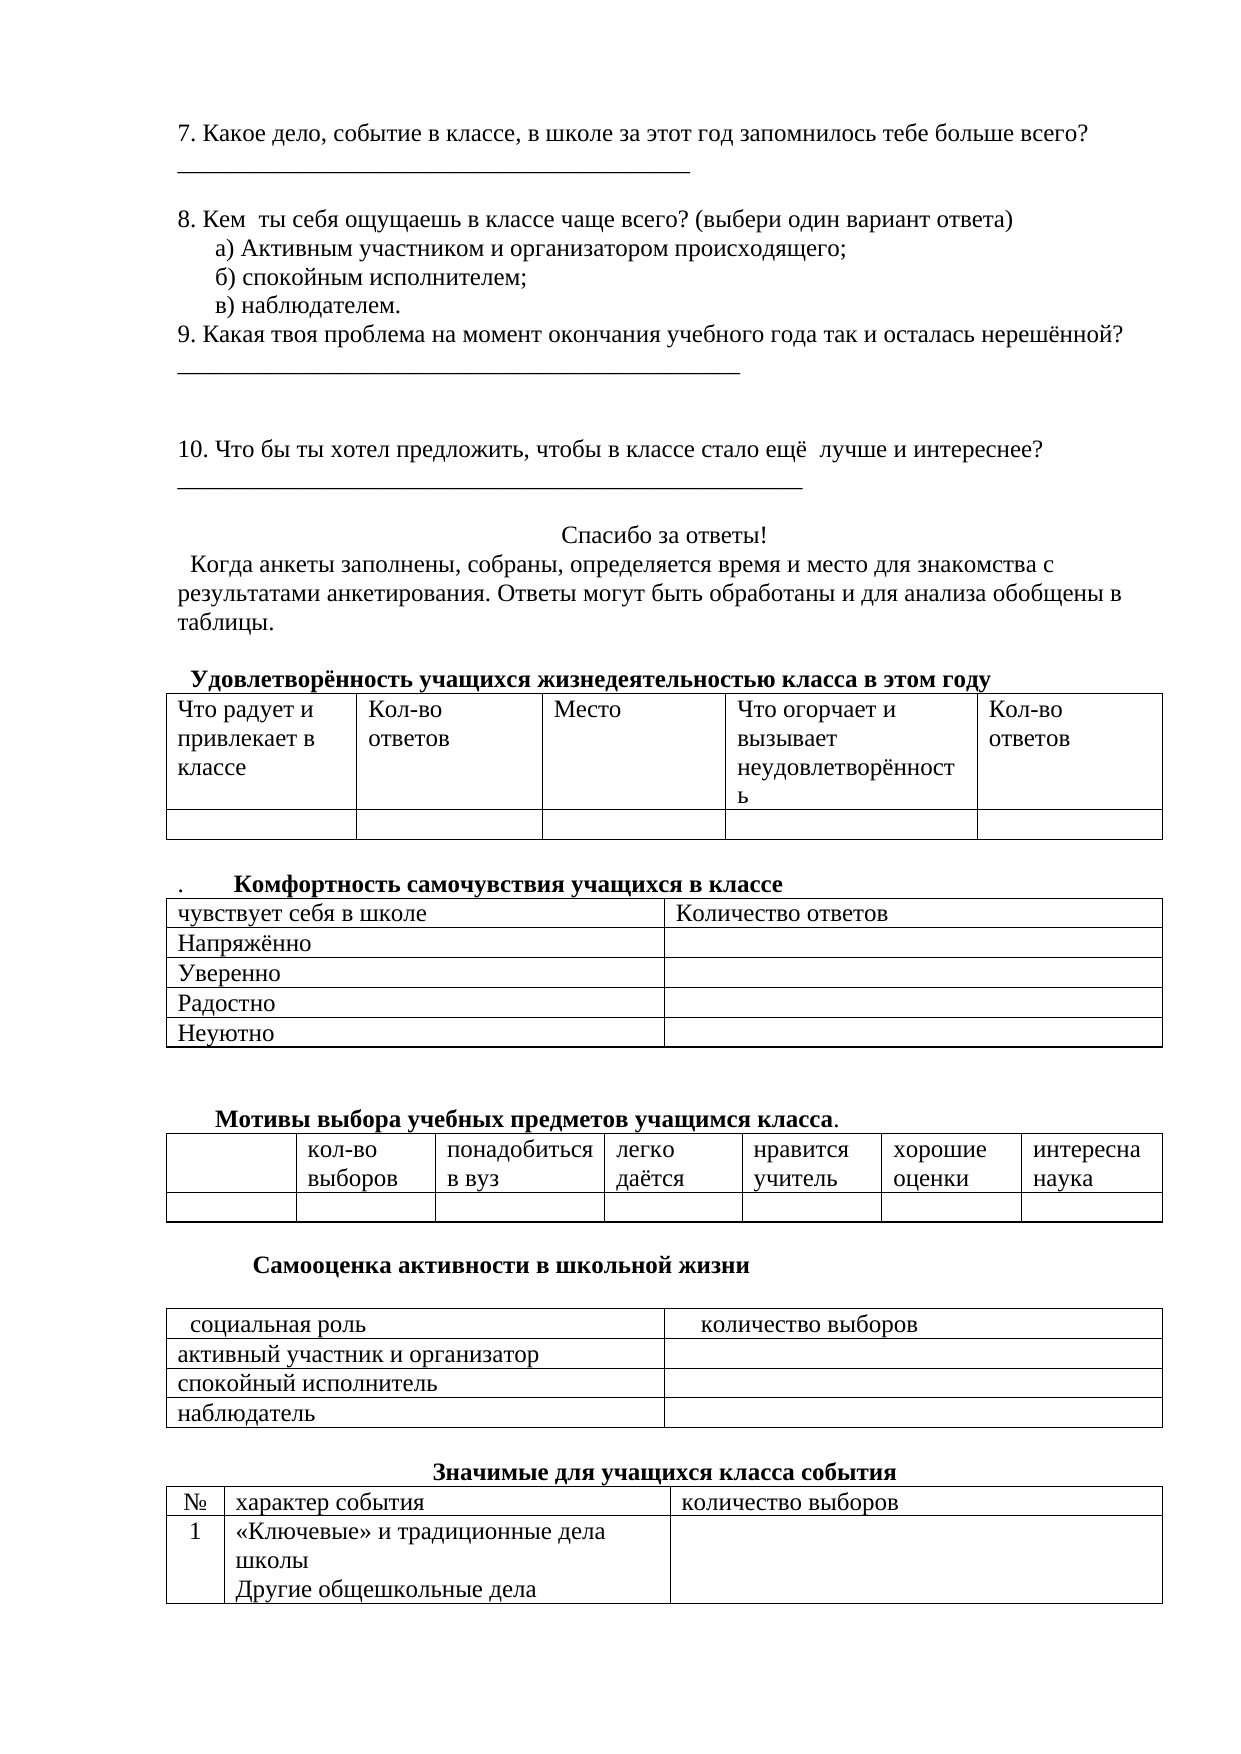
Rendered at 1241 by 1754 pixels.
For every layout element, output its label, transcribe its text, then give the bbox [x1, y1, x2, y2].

table_cell [665, 988, 1162, 1017]
table_cell [671, 1516, 1162, 1603]
table_cell 1 [167, 1516, 224, 1603]
table_cell Напряжённо [167, 928, 664, 957]
table_header кол-во выборов [297, 1134, 435, 1192]
table_cell наблюдатель [167, 1398, 664, 1427]
table_cell [665, 1369, 1162, 1397]
table_header социальная роль [167, 1309, 664, 1338]
table_cell [726, 810, 977, 839]
text 10. Что бы ты хотел предложить, чтобы в классе стало ещё лучше и интереснее?__________________________________________________ [177, 434, 1152, 492]
table_cell [665, 958, 1162, 987]
table_header чувствует себя в школе [167, 899, 664, 927]
table_header понадобиться в вуз [436, 1134, 604, 1192]
table_cell [167, 1193, 296, 1221]
text а) Активным участником и организатором происходящего; [177, 233, 1152, 262]
table_cell [1022, 1193, 1162, 1221]
table_header Что огорчает и вызывает неудовлетворённость [726, 694, 977, 809]
text 7. Какое дело, событие в классе, в школе за этот год запомнилось тебе больше всего?_________________________________________ [177, 118, 1152, 176]
text Мотивы выбора учебных предметов учащимся класса. [177, 1104, 1152, 1133]
table_cell [882, 1193, 1021, 1221]
table_cell [357, 810, 542, 839]
table_cell [978, 810, 1162, 839]
table_header Кол-во ответов [357, 694, 542, 809]
table_header характер события [225, 1487, 670, 1515]
table_cell Уверенно [167, 958, 664, 987]
table_cell [743, 1193, 881, 1221]
table_cell [665, 1018, 1162, 1046]
text в) наблюдателем. [177, 291, 1152, 319]
table_cell Неуютно [167, 1018, 664, 1046]
text Спасибо за ответы! [177, 521, 1152, 549]
text б) спокойным исполнителем; [177, 262, 1152, 291]
table_cell [436, 1193, 604, 1221]
table_header Что радует и привлекает в классе [167, 694, 356, 809]
table_header количество выборов [671, 1487, 1162, 1515]
table_cell [665, 928, 1162, 957]
table_cell спокойный исполнитель [167, 1369, 664, 1397]
table_cell [665, 1398, 1162, 1427]
table_header Место [543, 694, 725, 809]
table_cell активный участник и организатор [167, 1339, 664, 1367]
text 9. Какая твоя проблема на момент окончания учебного года так и осталась нерешённой?_____________________________________________ [177, 319, 1152, 377]
table_header Кол-во ответов [978, 694, 1162, 809]
text . Комфортность самочувствия учащихся в классе [177, 869, 1152, 897]
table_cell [225, 1516, 670, 1603]
table_cell Радостно [167, 988, 664, 1017]
table_cell [665, 1339, 1162, 1367]
table_header нравится учитель [743, 1134, 881, 1192]
table_header Количество ответов [665, 899, 1162, 927]
text Самооценка активности в школьной жизни [177, 1250, 1152, 1279]
table_header интересна наука [1022, 1134, 1162, 1192]
text Значимые для учащихся класса события [177, 1457, 1152, 1486]
table_header хорошие оценки [882, 1134, 1021, 1192]
table_header легко даётся [605, 1134, 742, 1192]
table_header № [167, 1487, 224, 1515]
table_cell [605, 1193, 742, 1221]
text Удовлетворённость учащихся жизнедеятельностью класса в этом году [177, 664, 1152, 693]
table_cell [543, 810, 725, 839]
table_header [167, 1134, 296, 1192]
text Когда анкеты заполнены, собраны, определяется время и место для знакомства с результатами анкетирования. Ответы могут быть обработаны и для анализа обобщены в таблицы. [177, 549, 1152, 636]
table_header количество выборов [665, 1309, 1162, 1338]
table_cell [167, 810, 356, 839]
text 8. Кем ты себя ощущаешь в классе чаще всего? (выбери один вариант ответа) [177, 204, 1152, 233]
table_cell [297, 1193, 435, 1221]
